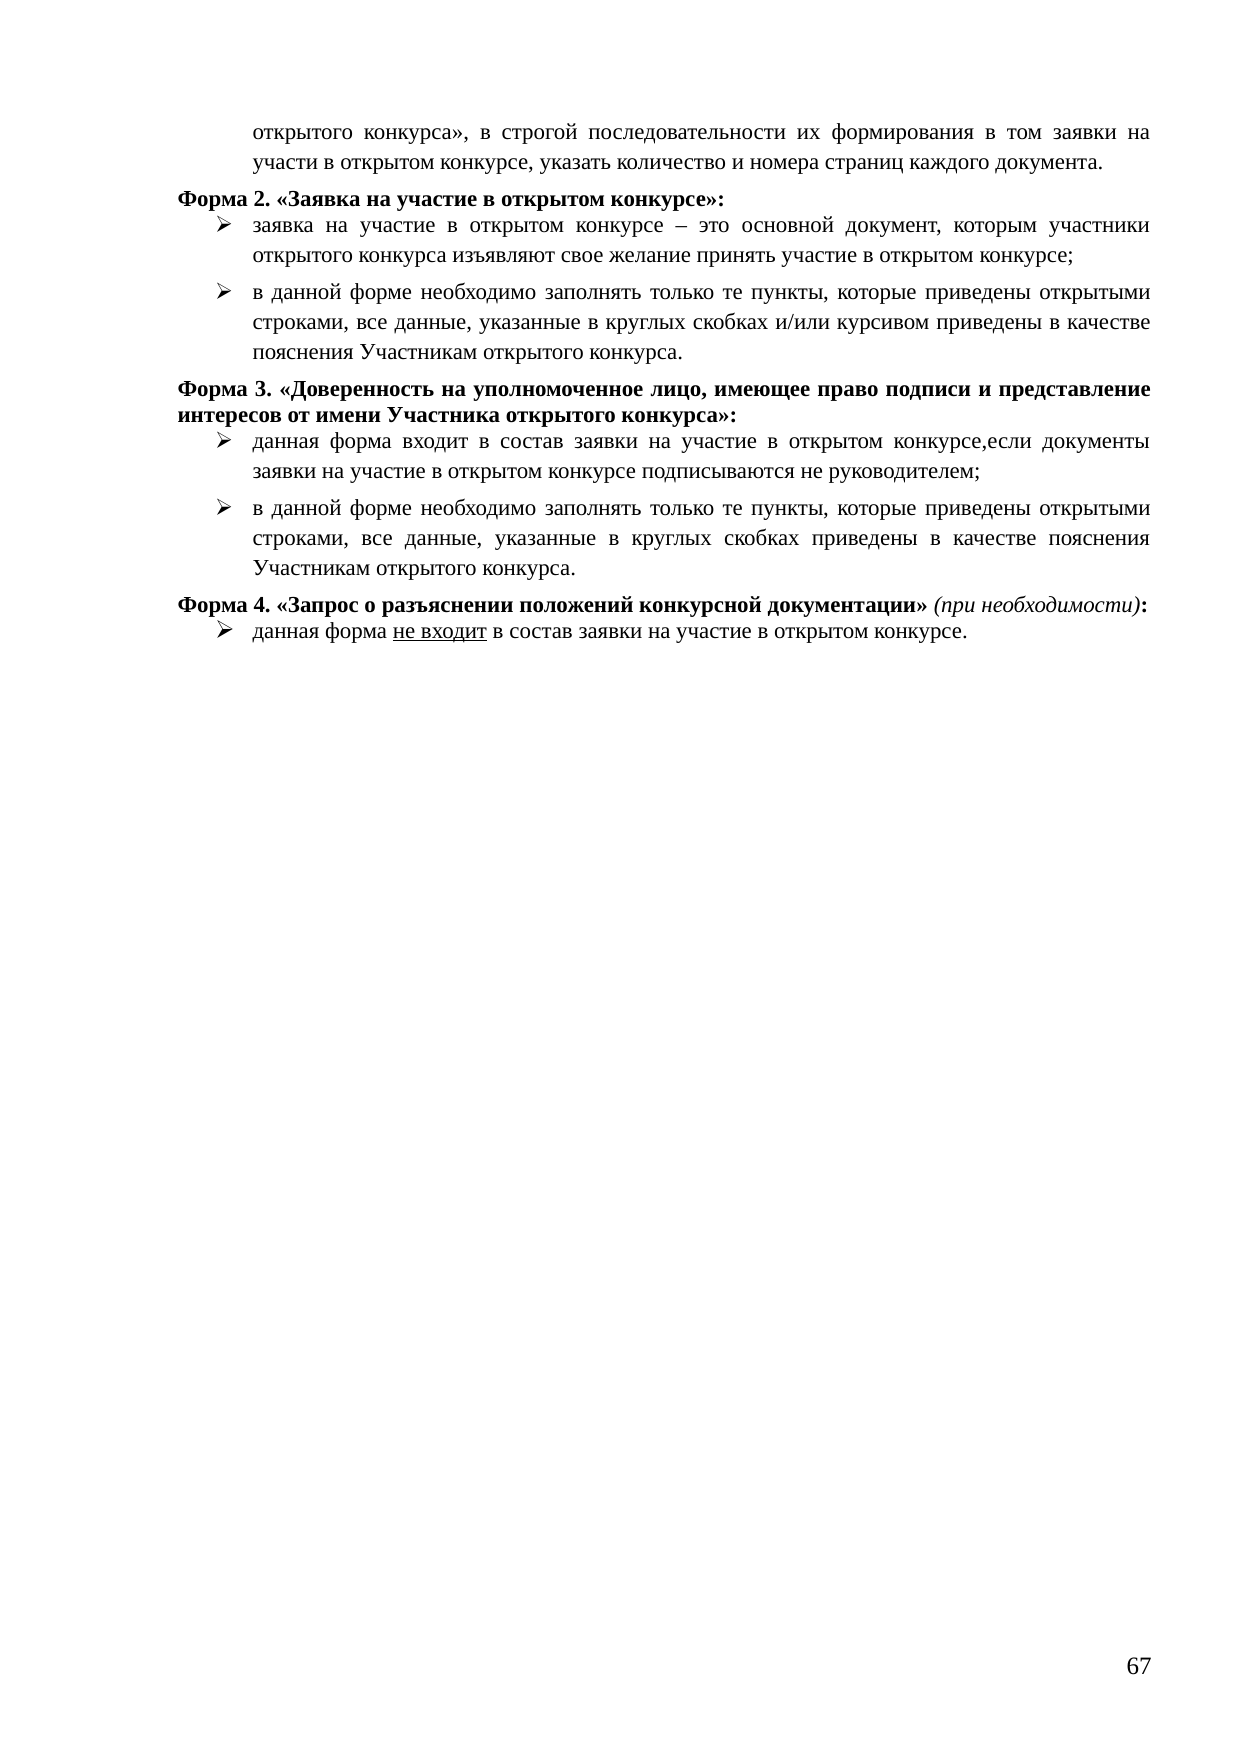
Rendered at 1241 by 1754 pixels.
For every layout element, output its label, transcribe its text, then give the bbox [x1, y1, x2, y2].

text Форма 3. «Доверенность на уполномоченное лицо, имеющее право подписи и представление интересов от имени Участника открытого конкурса»: [177, 375, 1152, 427]
text Форма 2. «Заявка на участие в открытом конкурсе»: [177, 185, 1152, 211]
list данная форма не входит в состав заявки на участие в открытом конкурсе. [215, 617, 1152, 644]
list данная форма входит в состав заявки на участие в открытом конкурсе,если документы заявки на участие в открытом конкурсе подписываются не руководителем; [215, 427, 1152, 484]
text Форма 4. «Запрос о разъяснении положений конкурсной документации» (при необходимости): [177, 591, 1152, 617]
list заявка на участие в открытом конкурсе – это основной документ, которым участники открытого конкурса изъявляют свое желание принять участие в открытом конкурсе; [215, 211, 1152, 268]
list в данной форме необходимо заполнять только те пункты, которые приведены открытыми строками, все данные, указанные в круглых скобках приведены в качестве пояснения Участникам открытого конкурса. [215, 494, 1152, 581]
list в данной форме необходимо заполнять только те пункты, которые приведены открытыми строками, все данные, указанные в круглых скобках и/или курсивом приведены в качестве пояснения Участникам открытого конкурса. [215, 278, 1152, 364]
